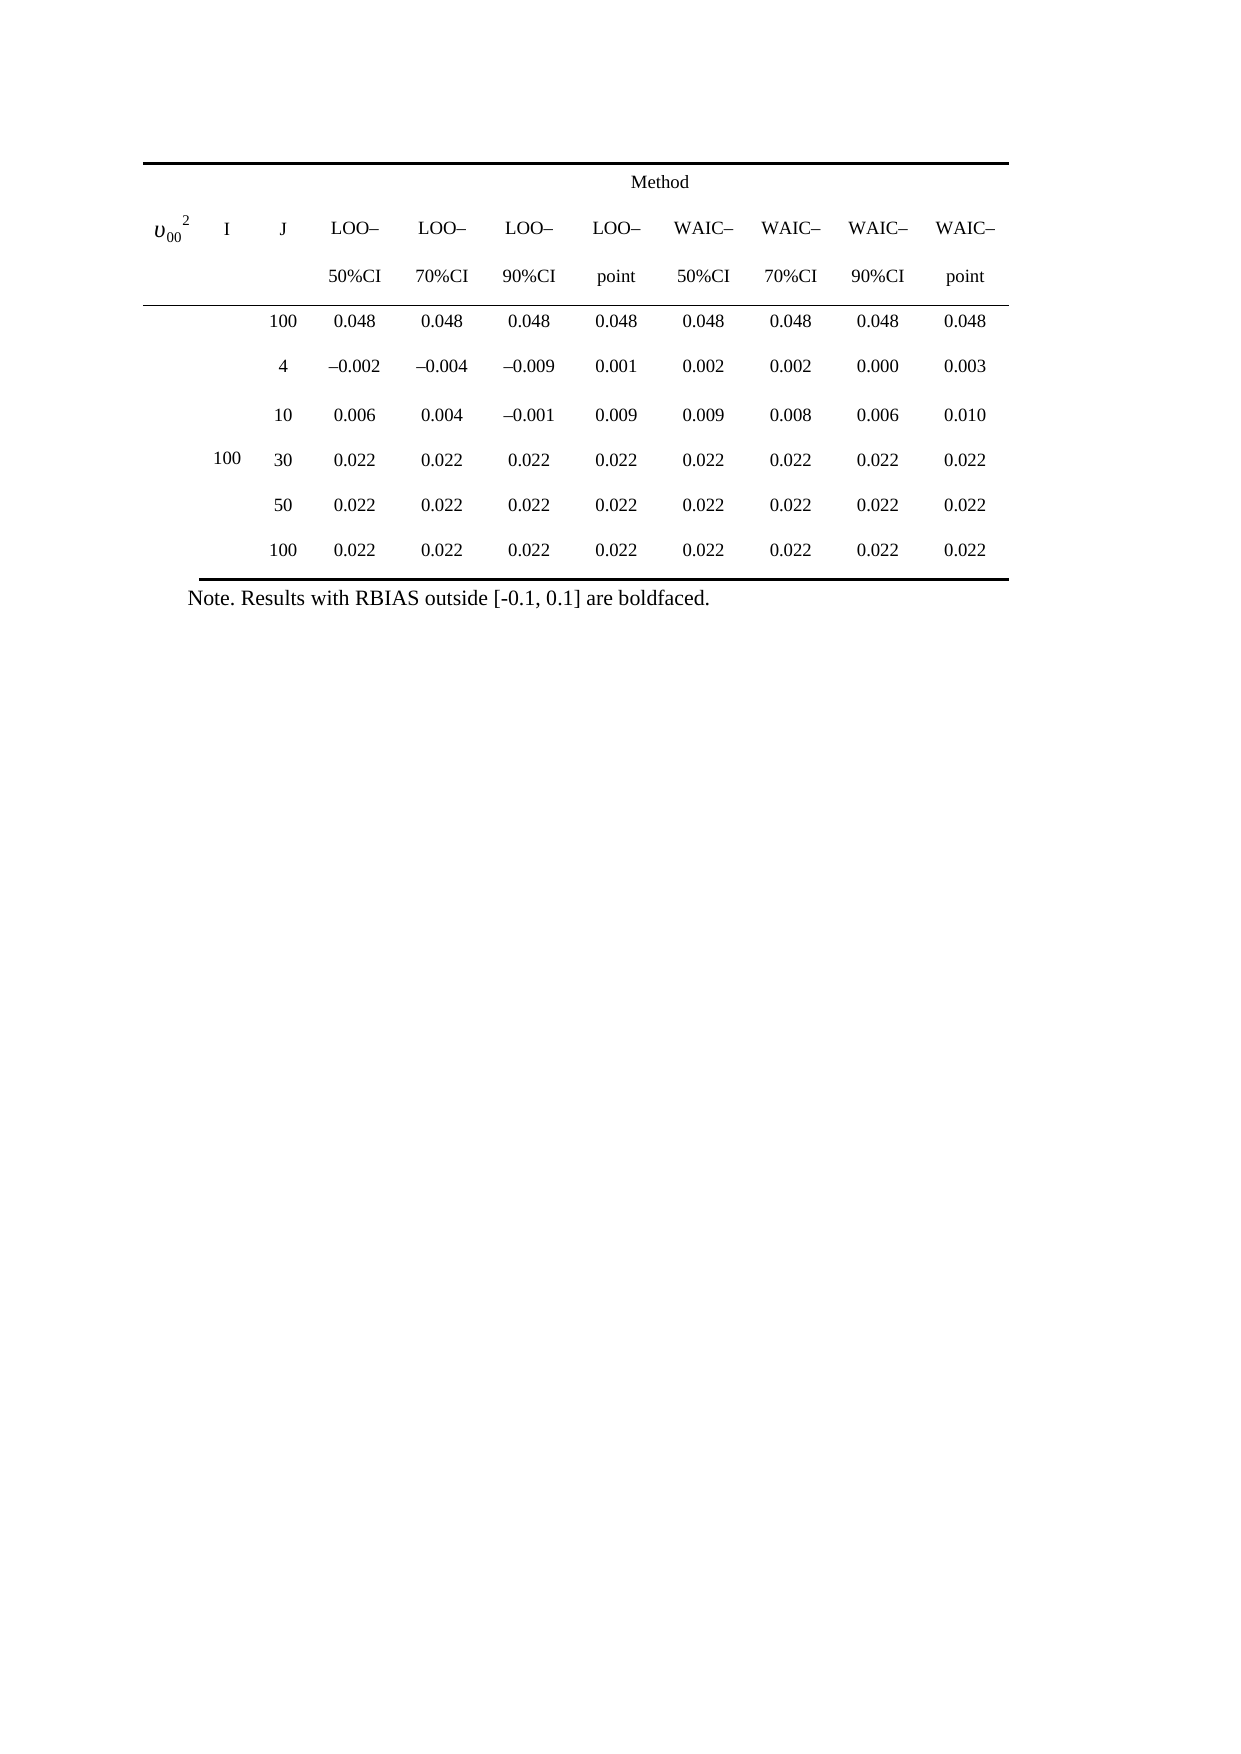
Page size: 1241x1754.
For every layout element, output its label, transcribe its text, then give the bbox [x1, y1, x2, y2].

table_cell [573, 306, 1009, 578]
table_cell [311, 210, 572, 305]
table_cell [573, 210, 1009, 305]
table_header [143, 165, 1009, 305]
text Note. Results with RBIAS outside [-0.1, 0.1] are boldfaced. [187, 581, 1053, 614]
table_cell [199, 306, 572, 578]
